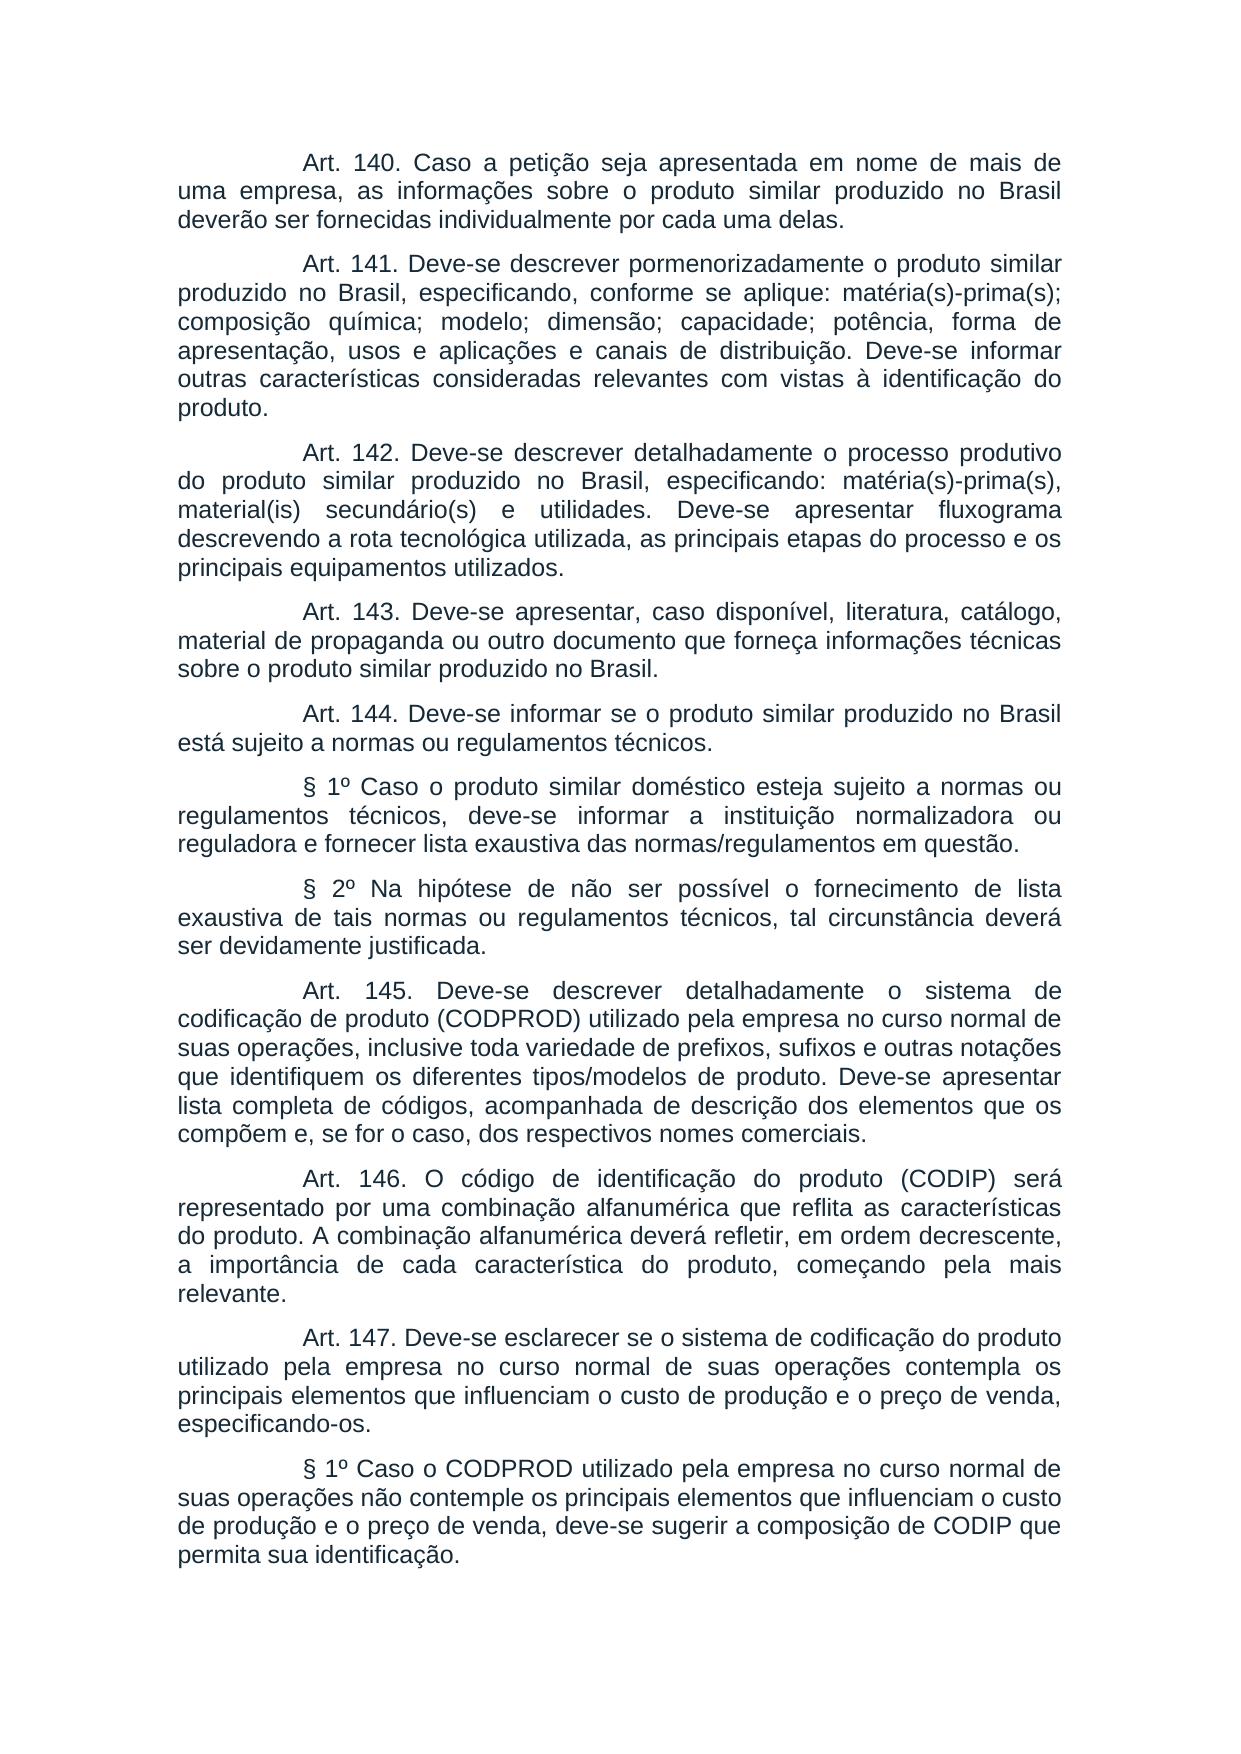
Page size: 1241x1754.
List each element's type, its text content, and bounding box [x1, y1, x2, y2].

text § 1º Caso o CODPROD utilizado pela empresa no curso normal de suas operações não contemple os principais elementos que influenciam o custo de produção e o preço de venda, deve-se sugerir a composição de CODIP que permita sua identificação. [177, 1454, 1063, 1569]
text Art. 142. Deve-se descrever detalhadamente o processo produtivo do produto similar produzido no Brasil, especificando: matéria(s)-prima(s), material(is) secundário(s) e utilidades. Deve-se apresentar fluxograma descrevendo a rota tecnológica utilizada, as principais etapas do processo e os principais equipamentos utilizados. [177, 438, 1063, 581]
text Art. 140. Caso a petição seja apresentada em nome de mais de uma empresa, as informações sobre o produto similar produzido no Brasil deverão ser fornecidas individualmente por cada uma delas. [177, 148, 1063, 234]
text Art. 144. Deve-se informar se o produto similar produzido no Brasil está sujeito a normas ou regulamentos técnicos. [177, 699, 1063, 756]
text § 2º Na hipótese de não ser possível o fornecimento de lista exaustiva de tais normas ou regulamentos técnicos, tal circunstância deverá ser devidamente justificada. [177, 874, 1063, 960]
text Art. 146. O código de identificação do produto (CODIP) será representado por uma combinação alfanumérica que reflita as características do produto. A combinação alfanumérica deverá refletir, em ordem decrescente, a importância de cada característica do produto, começando pela mais relevante. [177, 1164, 1063, 1308]
text § 1º Caso o produto similar doméstico esteja sujeito a normas ou regulamentos técnicos, deve-se informar a instituição normalizadora ou reguladora e fornecer lista exaustiva das normas/regulamentos em questão. [177, 772, 1063, 858]
text Art. 141. Deve-se descrever pormenorizadamente o produto similar produzido no Brasil, especificando, conforme se aplique: matéria(s)-prima(s); composição química; modelo; dimensão; capacidade; potência, forma de apresentação, usos e aplicações e canais de distribuição. Deve-se informar outras características consideradas relevantes com vistas à identificação do produto. [177, 249, 1063, 422]
text Art. 147. Deve-se esclarecer se o sistema de codificação do produto utilizado pela empresa no curso normal de suas operações contempla os principais elementos que influenciam o custo de produção e o preço de venda, especificando-os. [177, 1323, 1063, 1438]
text Art. 143. Deve-se apresentar, caso disponível, literatura, catálogo, material de propaganda ou outro documento que forneça informações técnicas sobre o produto similar produzido no Brasil. [177, 597, 1063, 683]
text Art. 145. Deve-se descrever detalhadamente o sistema de codificação de produto (CODPROD) utilizado pela empresa no curso normal de suas operações, inclusive toda variedade de prefixos, sufixos e outras notações que identifiquem os diferentes tipos/modelos de produto. Deve-se apresentar lista completa de códigos, acompanhada de descrição dos elementos que os compõem e, se for o caso, dos respectivos nomes comerciais. [177, 976, 1063, 1148]
